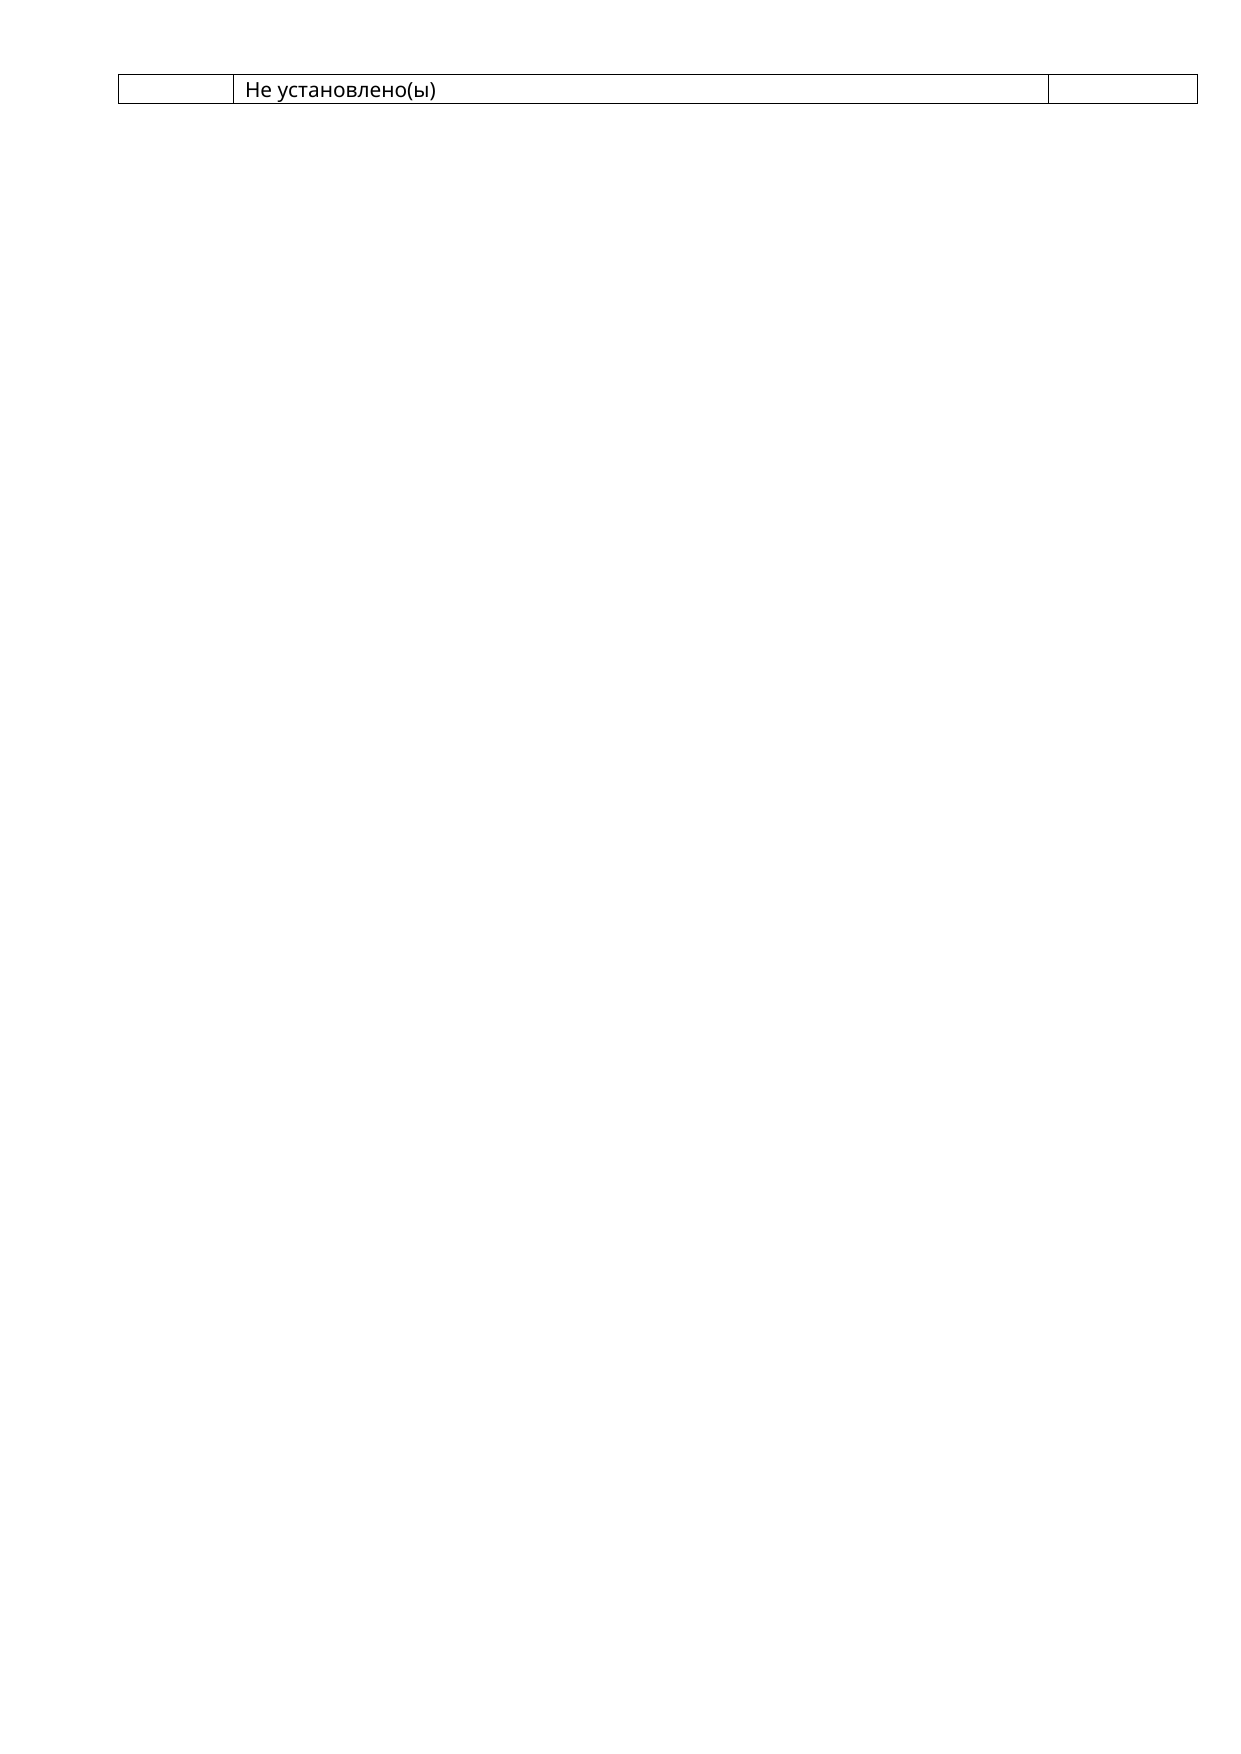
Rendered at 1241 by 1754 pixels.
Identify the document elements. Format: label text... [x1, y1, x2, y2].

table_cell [234, 75, 1048, 103]
table_cell 4.14 [1049, 75, 1197, 103]
table_cell [119, 75, 233, 103]
